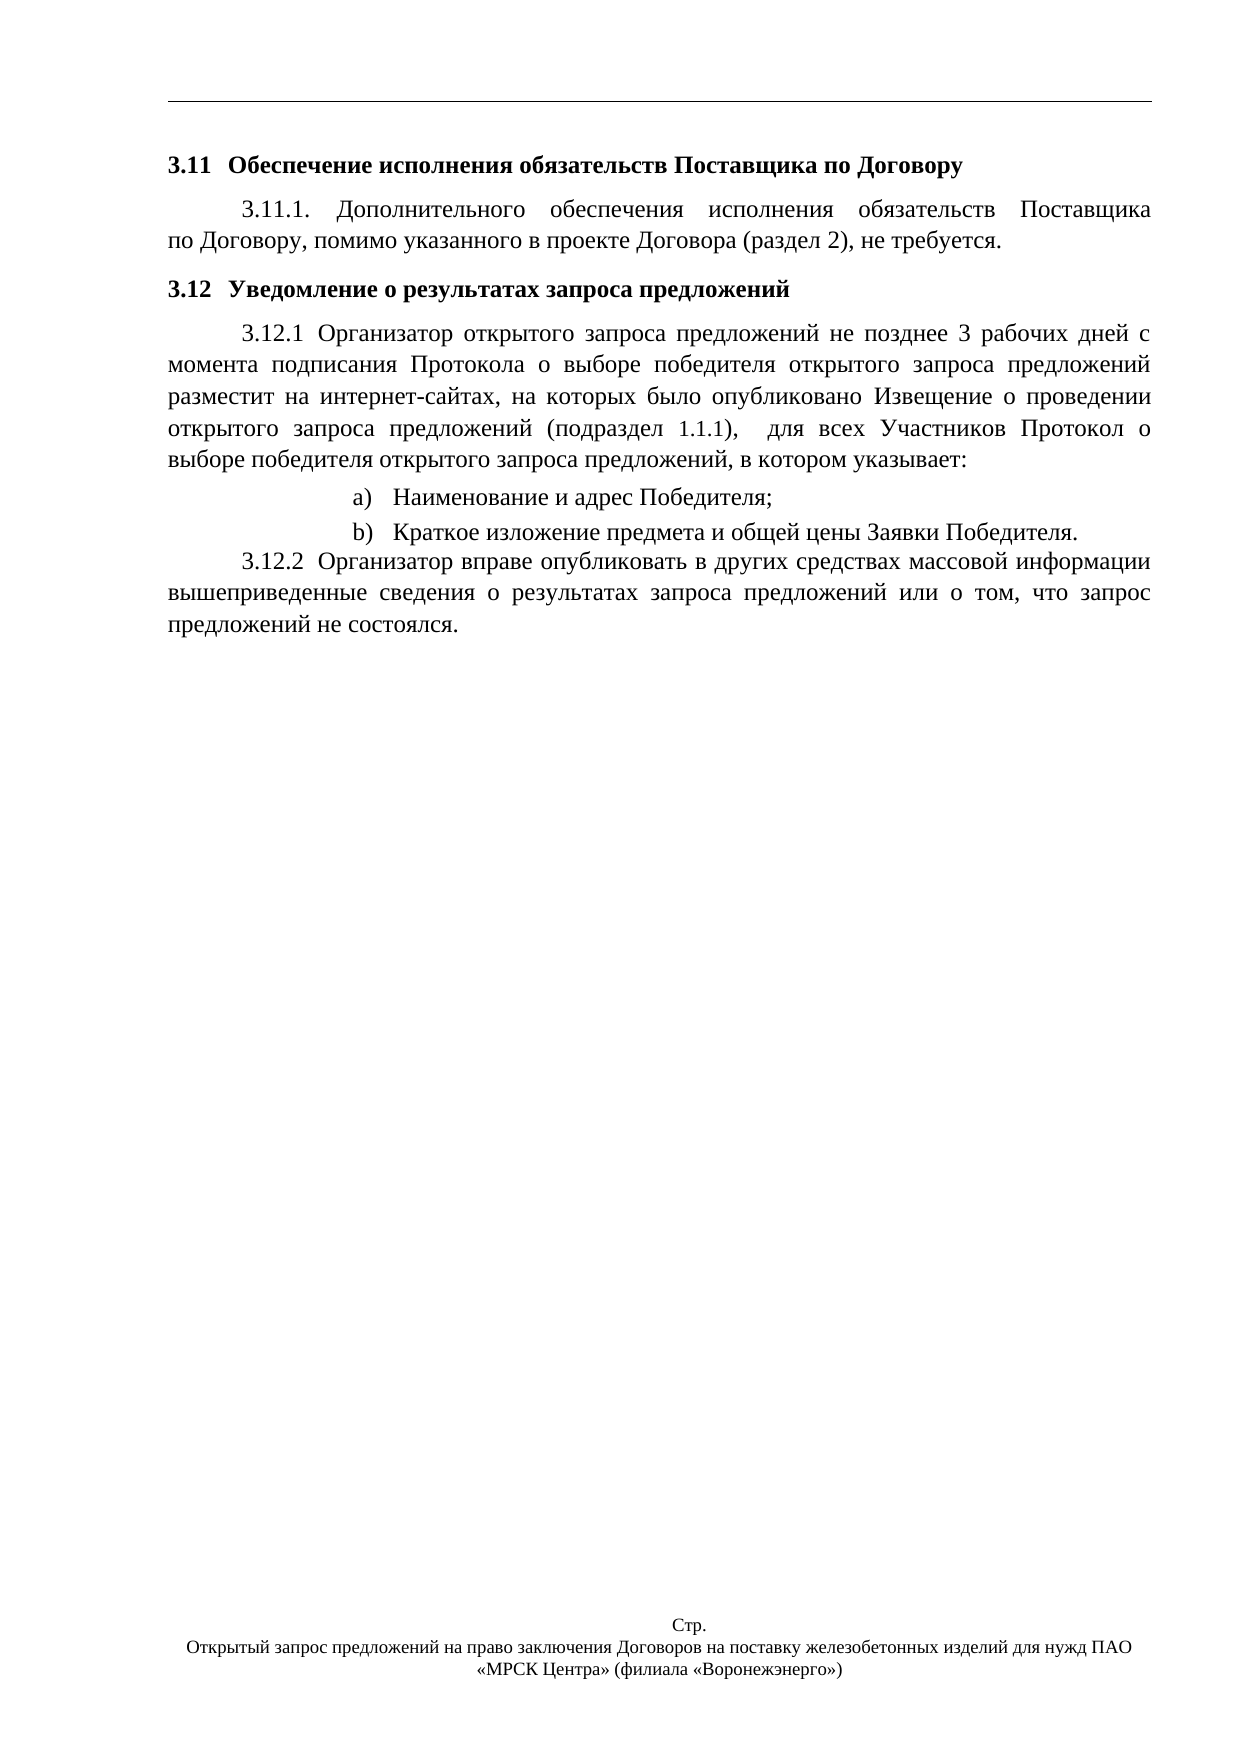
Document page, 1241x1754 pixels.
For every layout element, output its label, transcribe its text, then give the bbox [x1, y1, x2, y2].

text 3.12.1 Организатор открытого запроса предложений не позднее 3 рабочих дней с момента подписания Протокола о выборе победителя открытого запроса предложений разместит на интернет-сайтах, на которых было опубликовано Извещение о проведении открытого запроса предложений (подраздел 1.1.1), для всех Участников Протокол о выборе победителя открытого запроса предложений, в котором указывает: [168, 318, 1152, 473]
text 3.12.2 Организатор вправе опубликовать в других средствах массовой информации вышеприведенные сведения о результатах запроса предложений или о том, что запрос предложений не состоялся. [168, 546, 1152, 638]
list Краткое изложение предмета и общей цены Заявки Победителя. [286, 517, 1166, 546]
list Дополнительного обеспечения исполнения обязательств Поставщика по Договору, помимо указанного в проекте Договора (раздел 2), не требуется. [168, 194, 1152, 254]
subtitle Обеспечение исполнения обязательств Поставщика по Договору [168, 150, 1152, 179]
list Наименование и адрес Победителя; [286, 482, 1166, 511]
subtitle Уведомление о результатах запроса предложений [168, 274, 1152, 303]
